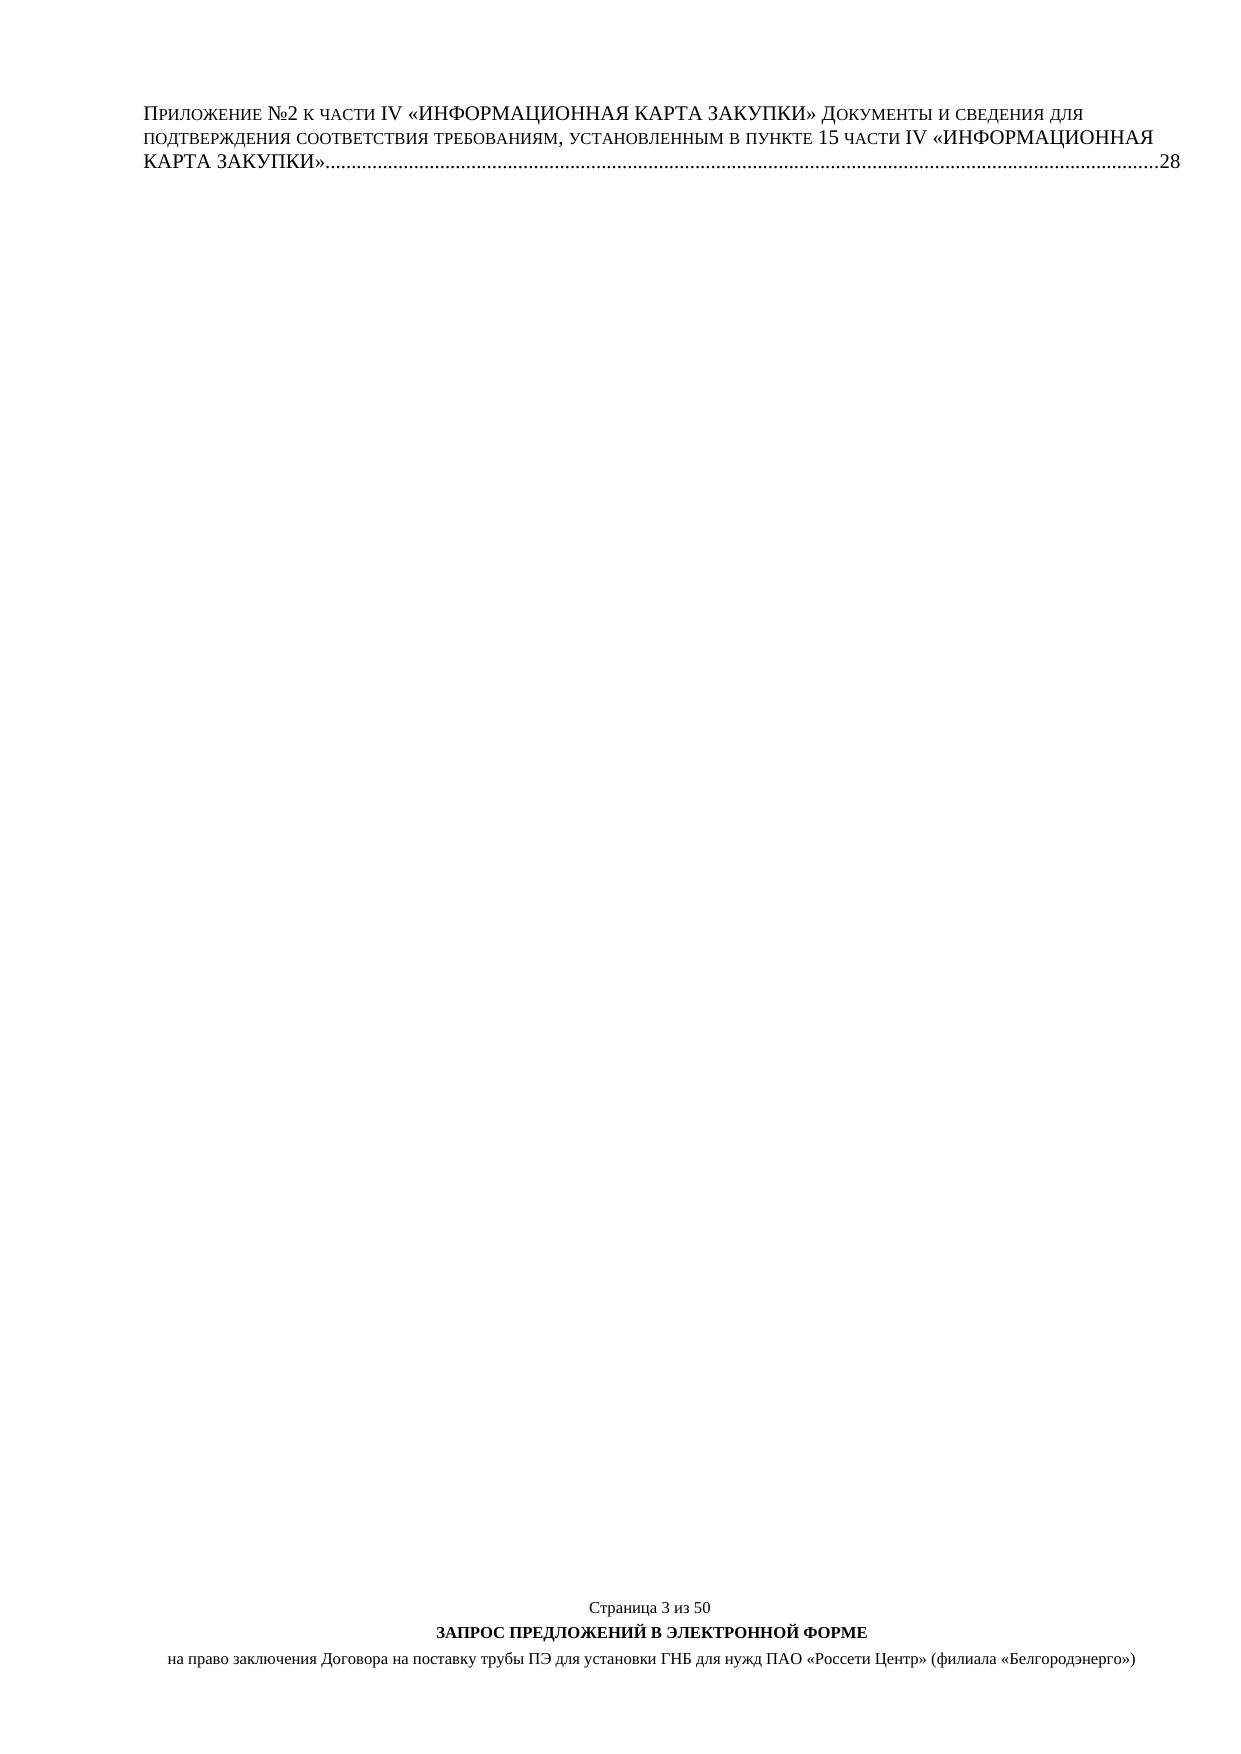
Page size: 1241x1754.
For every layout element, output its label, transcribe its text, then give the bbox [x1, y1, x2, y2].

text Приложение №2 к части IV «ИНФОРМАЦИОННАЯ КАРТА ЗАКУПКИ» Документы и сведения для подтверждения соответствия требованиям, установленным в пункте 15 части IV «ИНФОРМАЦИОННАЯ КАРТА ЗАКУПКИ» 28 [143, 101, 1181, 173]
